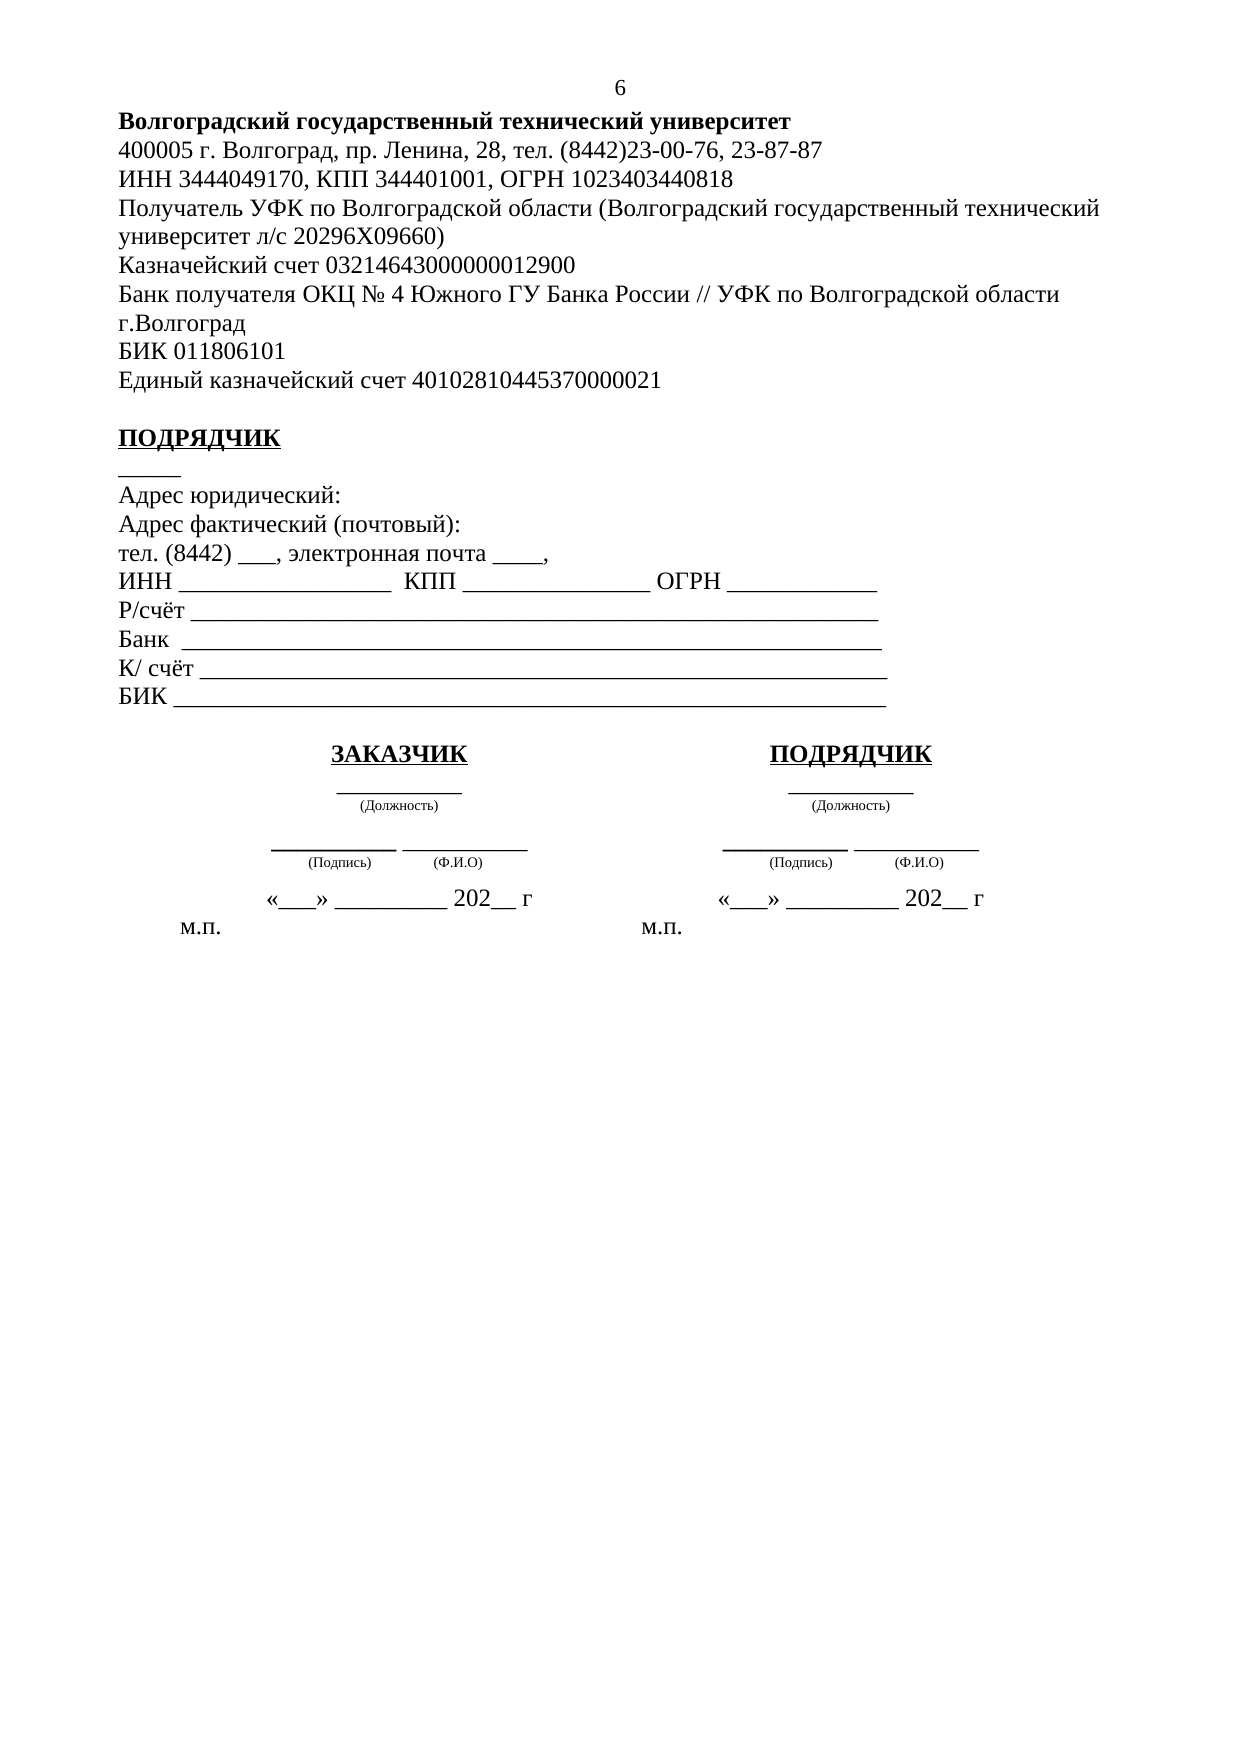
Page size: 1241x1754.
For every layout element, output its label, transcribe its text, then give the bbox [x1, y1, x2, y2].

table_cell м.п. [630, 911, 1072, 940]
text Адрес фактический (почтовый): [118, 509, 1122, 538]
text ИНН _________________ КПП _______________ ОГРН ____________ [118, 566, 1122, 595]
text Адрес юридический: [118, 480, 1122, 509]
text К/ счёт _______________________________________________________ [118, 653, 1122, 681]
text Получатель УФК по Волгоградской области (Волгоградский государственный технический университет л/с 20296Х09660) [118, 193, 1122, 250]
text Р/счёт _______________________________________________________ [118, 595, 1122, 624]
table_header ЗАКАЗЧИК __________ (Должность) __________ __________ (Подпись) (Ф.И.О) «___» _________ 202__ г [169, 739, 630, 911]
text БИК _________________________________________________________ [118, 681, 1122, 710]
table_header ПОДРЯДЧИК __________ (Должность) __________ __________ (Подпись) (Ф.И.О) «___» _________ 202__ г [630, 739, 1072, 911]
text 400005 г. Волгоград, пр. Ленина, 28, тел. (8442)23-00-76, 23-87-87 [118, 135, 1122, 164]
text БИК 011806101 [118, 336, 1122, 365]
text тел. (8442) ___, электронная почта ____, [118, 538, 1122, 566]
text Банк ________________________________________________________ [118, 624, 1122, 653]
text _____ [118, 451, 1122, 480]
text Казначейский счет 03214643000000012900 [118, 250, 1122, 279]
text Банк получателя ОКЦ № 4 Южного ГУ Банка России // УФК по Волгоградской области г.Волгоград [118, 279, 1122, 336]
text ПОДРЯДЧИК [118, 423, 1122, 451]
text ИНН 3444049170, КПП 344401001, ОГРН 1023403440818 [118, 164, 1122, 193]
table_cell м.п. [169, 911, 630, 940]
text Единый казначейский счет 40102810445370000021 [118, 365, 1122, 394]
text Волгоградский государственный технический университет [118, 106, 1122, 135]
